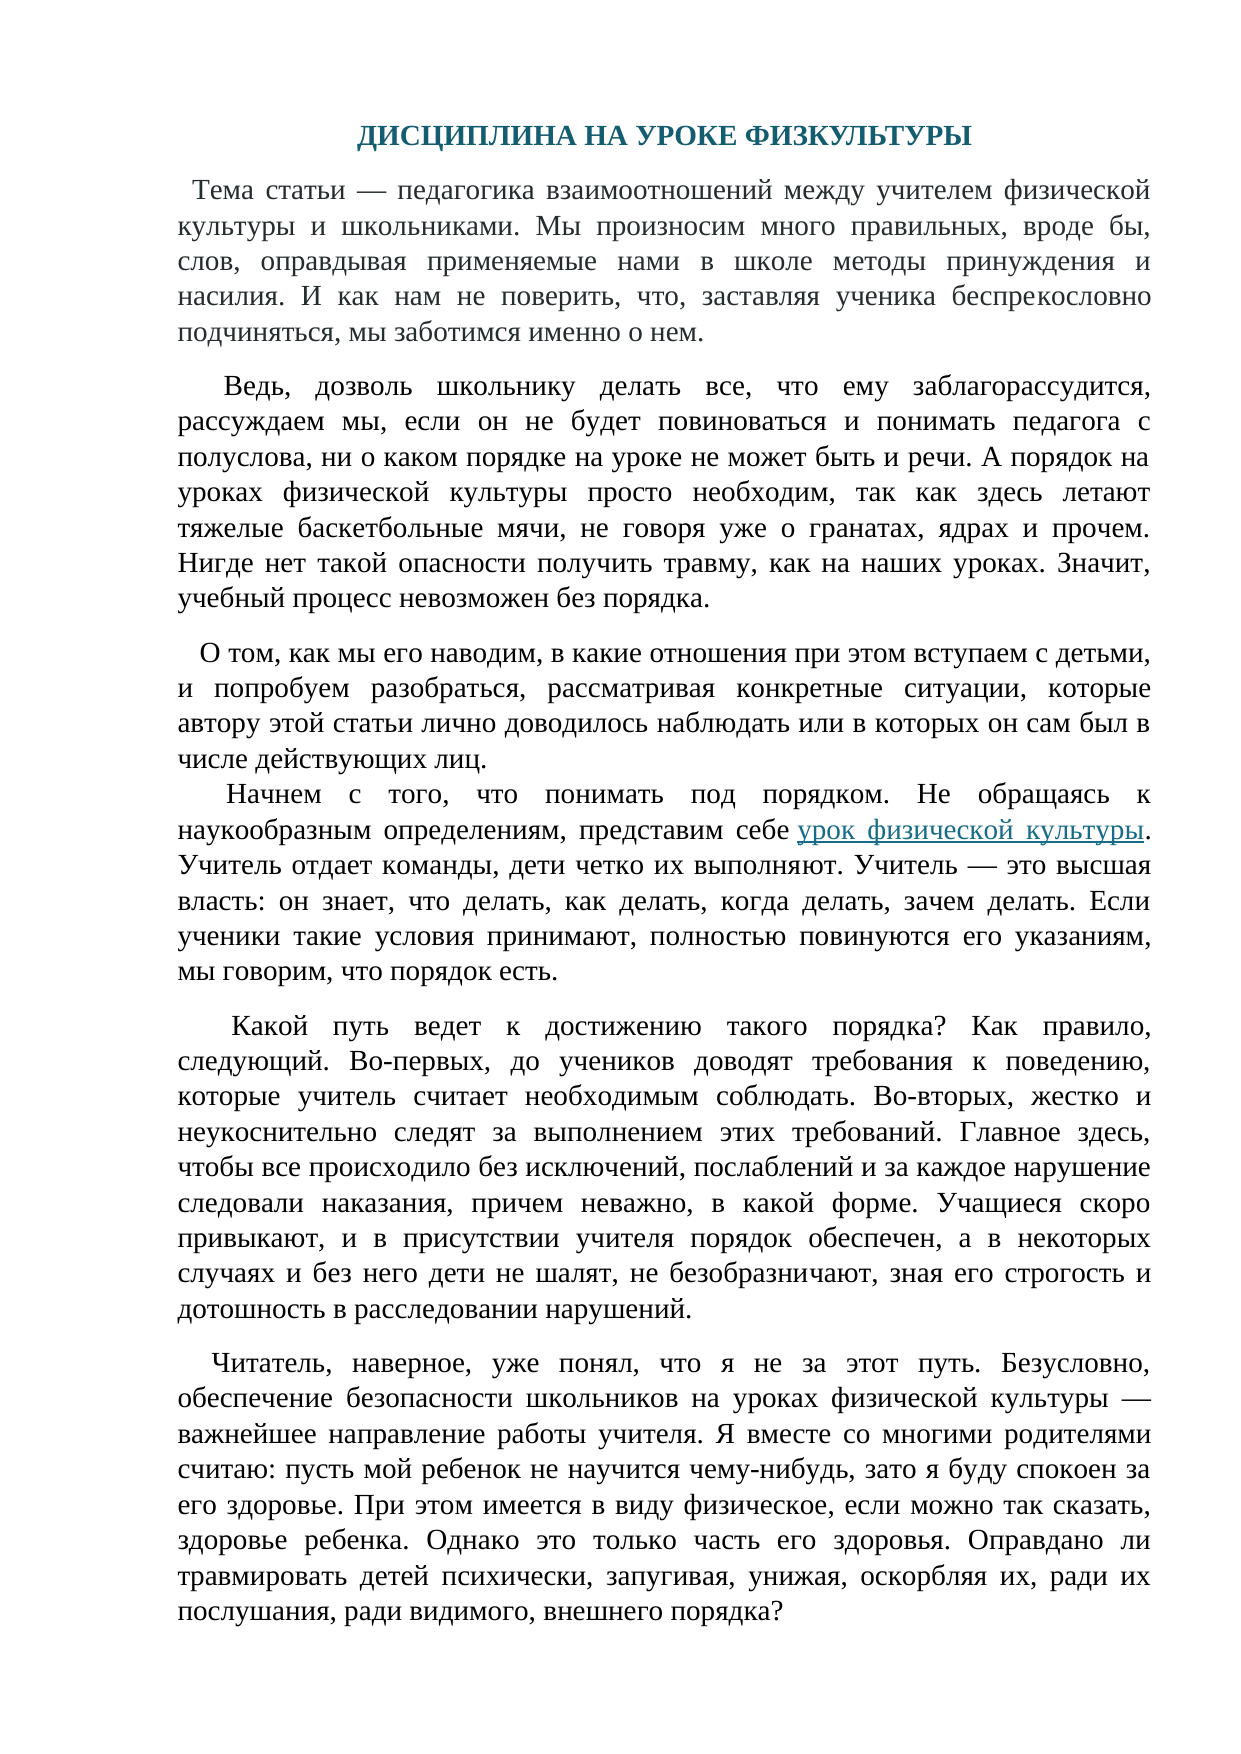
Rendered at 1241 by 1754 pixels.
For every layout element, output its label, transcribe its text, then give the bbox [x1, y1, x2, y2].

text Читатель, наверное, уже понял, что я не за этот путь. Безусловно, обеспечение безопасности школьников на уроках физической культуры — важнейшее направление работы учителя. Я вместе со многими родителями считаю: пусть мой ребенок не научится чему-нибудь, зато я буду спокоен за его здоровье. При этом имеется в виду физическое, если можно так сказать, здоровье ребенка. Однако это только часть его здоровья. Оправдано ли травмировать детей психически, запугивая, унижая, оскорбляя их, ради их послушания, ради видимого, внешнего порядка? [177, 1343, 1152, 1627]
text Ведь, дозволь школьнику делать все, что ему заблагорассудится, рассуждаем мы, если он не будет повиноваться и понимать педагога с полуслова, ни о каком порядке на уроке не может быть и речи. А порядок на уроках физической культуры просто необходим, так как здесь летают тяжелые баскетбольные мячи, не говоря уже о гранатах, ядрах и прочем. Нигде нет такой опасности получить травму, как на наших уроках. Значит, учебный процесс невозможен без порядка. [177, 366, 1152, 614]
text Начнем с того, что понимать под порядком. Не обращаясь к наукообразным определениям, представим себе урок физической культуры. Учитель отдает команды, дети четко их выполняют. Учитель — это высшая власть: он знает, что делать, как делать, когда делать, зачем делать. Если ученики такие условия принимают, полностью повинуются его указаниям, мы говорим, что порядок есть. [177, 774, 1152, 987]
text Какой путь ведет к достижению такого порядка? Как правило, следующий. Во-первых, до учеников доводят требования к поведению, которые учитель считает необходимым соблюдать. Во-вторых, жестко и неукоснительно следят за выполнением этих требований. Главное здесь, чтобы все происходило без исключений, послаблений и за каждое нарушение следовали наказания, причем неважно, в какой форме. Учащиеся скоро привыкают, и в присутствии учителя порядок обеспечен, а в некоторых случаях и без него дети не шалят, не безобразничают, зная его строгость и дотошность в расследовании нарушений. [177, 1006, 1152, 1324]
text Тема статьи — педагогика взаимоотношений между учителем физической культуры и школьниками. Мы произносим много правильных, вроде бы, слов, оправдывая применяемые нами в школе методы принуждения и насилия. И как нам не поверить, что, заставляя ученика беспрекословно подчиняться, мы заботимся именно о нем. [177, 170, 1152, 347]
text О том, как мы его наводим, в какие отношения при этом вступаем с детьми, и попробуем разобраться, рассматривая конкретные ситуации, которые автору этой статьи лично доводилось наблюдать или в которых он сам был в числе действующих лиц. [177, 633, 1152, 774]
text ДИСЦИПЛИНА НА УРОКЕ ФИЗКУЛЬТУРЫ [177, 118, 1152, 152]
